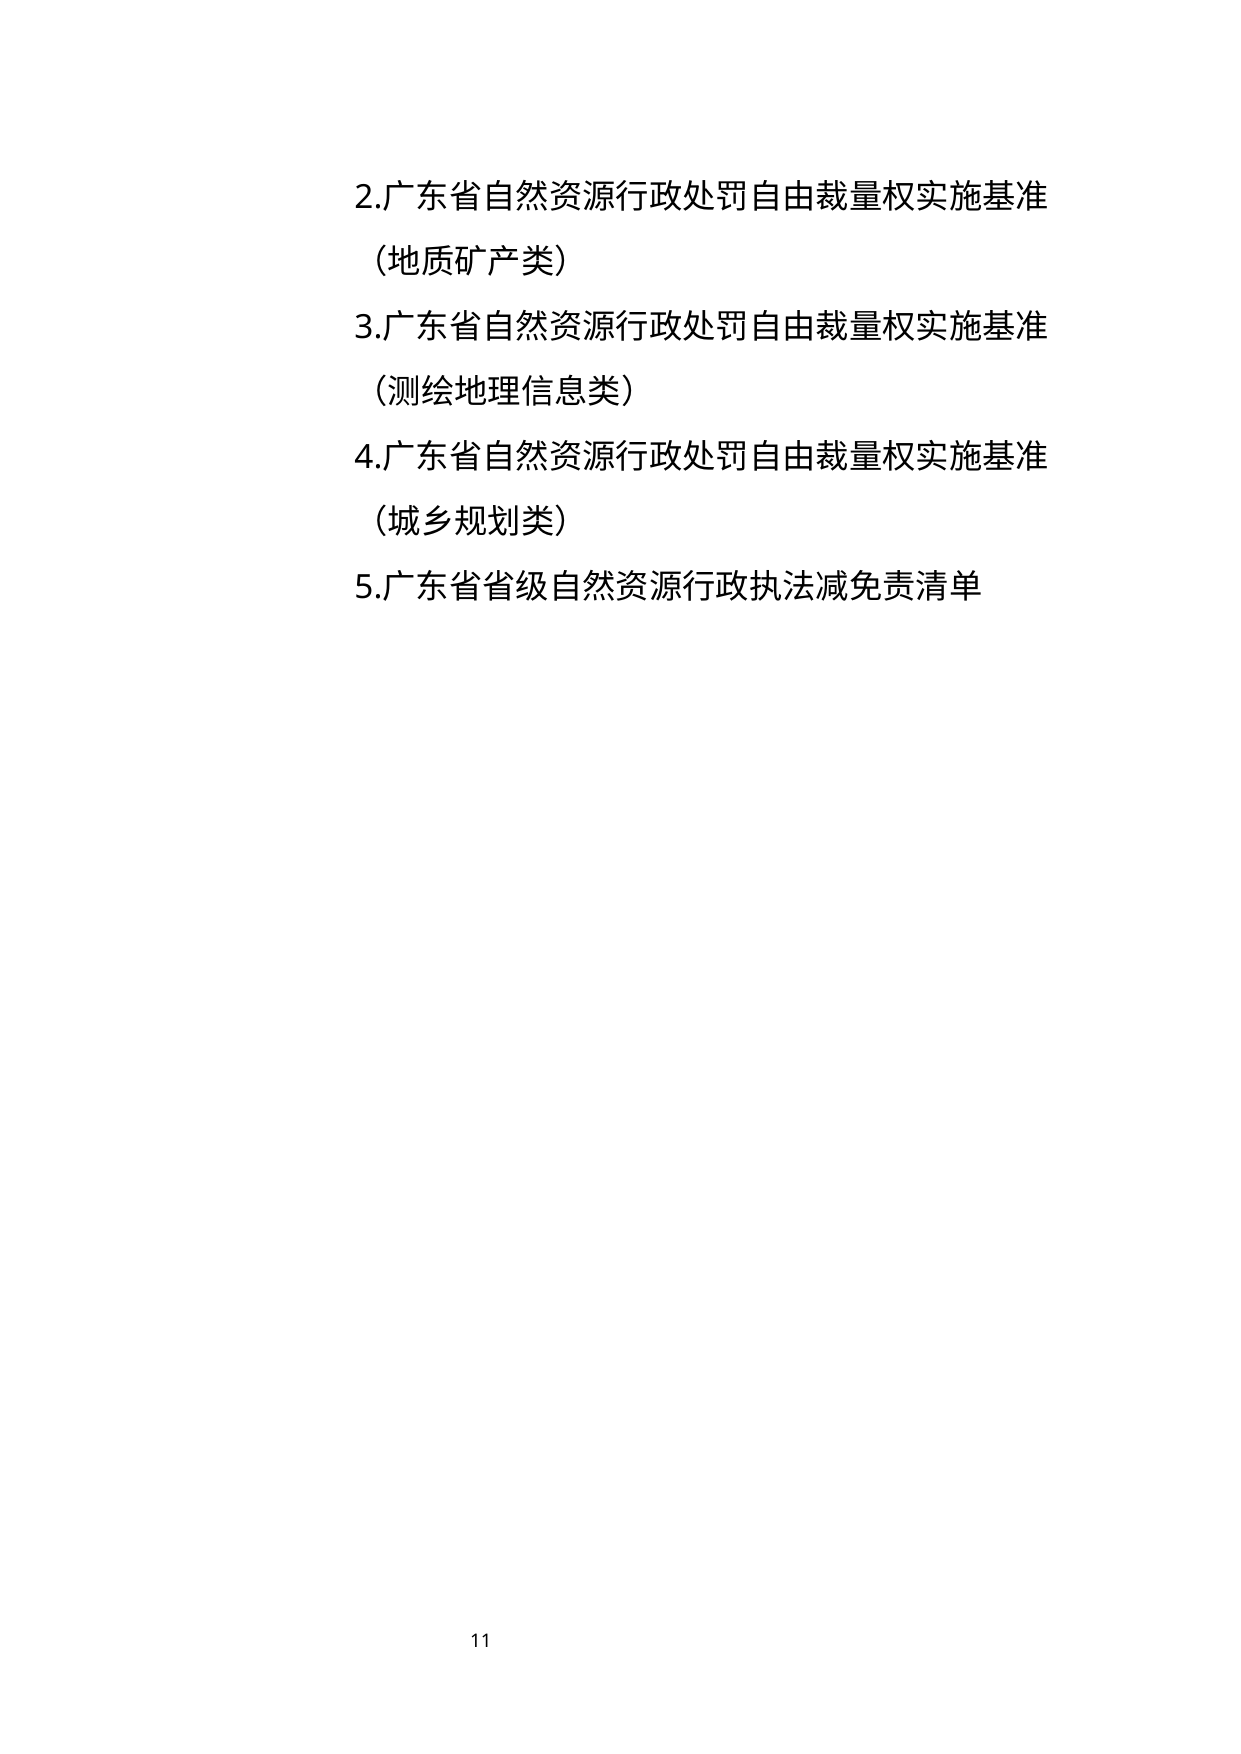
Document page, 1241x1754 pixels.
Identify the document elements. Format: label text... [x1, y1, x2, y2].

text 2.广东省自然资源行政处罚自由裁量权实施基准（地质矿产类） [354, 162, 1053, 292]
text 5.广东省省级自然资源行政执法减免责清单 [354, 552, 1053, 617]
text 4.广东省自然资源行政处罚自由裁量权实施基准（城乡规划类） [354, 422, 1053, 552]
text 3.广东省自然资源行政处罚自由裁量权实施基准（测绘地理信息类） [354, 292, 1053, 422]
